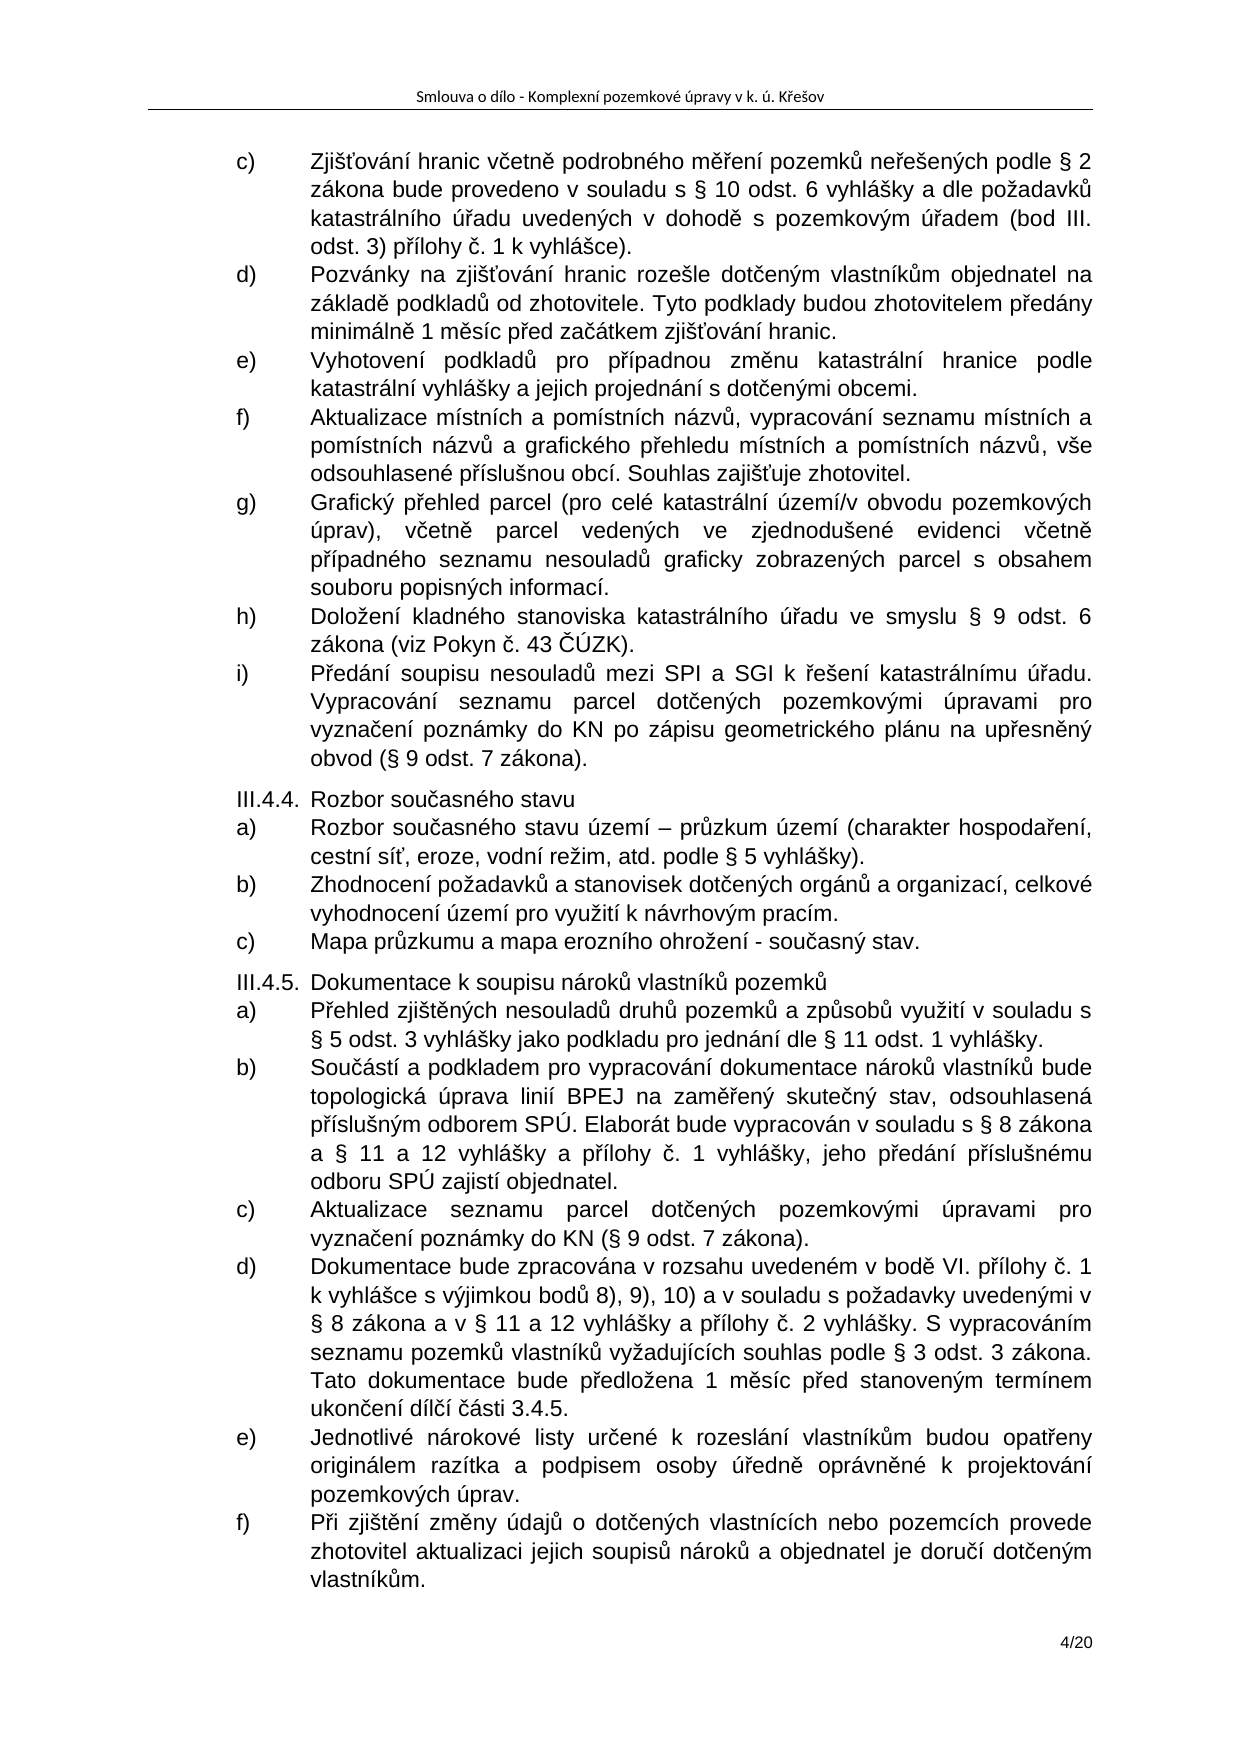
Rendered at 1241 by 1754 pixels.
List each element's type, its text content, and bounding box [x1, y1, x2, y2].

text Dokumentace bude zpracována v rozsahu uvedeném v bodě VI. přílohy č. 1 k vyhlášce s výjimkou bodů 8), 9), 10) a v souladu s požadavky uvedenými v § 8 zákona a v § 11 a 12 vyhlášky a přílohy č. 2 vyhlášky. S vypracováním seznamu pozemků vlastníků vyžadujících souhlas podle § 3 odst. 3 zákona. Tato dokumentace bude předložena 1 měsíc před stanoveným termínem ukončení dílčí části 3.4.5. [236, 1253, 1093, 1422]
text Grafický přehled parcel (pro celé katastrální území/v obvodu pozemkových úprav), včetně parcel vedených ve zjednodušené evidenci včetně případného seznamu nesouladů graficky zobrazených parcel s obsahem souboru popisných informací. [236, 489, 1093, 601]
text Přehled zjištěných nesouladů druhů pozemků a způsobů využití v souladu s § 5 odst. 3 vyhlášky jako podkladu pro jednání dle § 11 odst. 1 vyhlášky. [236, 997, 1093, 1052]
text Rozbor současného stavu území – průzkum území (charakter hospodaření, cestní síť, eroze, vodní režim, atd. podle § 5 vyhlášky). [236, 814, 1093, 869]
text Předání soupisu nesouladů mezi SPI a SGI k řešení katastrálnímu úřadu. Vypracování seznamu parcel dotčených pozemkovými úpravami pro vyznačení poznámky do KN po zápisu geometrického plánu na upřesněný obvod (§ 9 odst. 7 zákona). [236, 659, 1093, 771]
text Zhodnocení požadavků a stanovisek dotčených orgánů a organizací, celkové vyhodnocení území pro využití k návrhovým pracím. [236, 871, 1093, 926]
text Mapa průzkumu a mapa erozního ohrožení - současný stav. [236, 928, 1093, 954]
text Při zjištění změny údajů o dotčených vlastnících nebo pozemcích provede zhotovitel aktualizaci jejich soupisů nároků a objednatel je doručí dotčeným vlastníkům. [236, 1509, 1093, 1592]
text Dokumentace k soupisu nároků vlastníků pozemků [236, 969, 1093, 995]
text Vyhotovení podkladů pro případnou změnu katastrální hranice podle katastrální vyhlášky a jejich projednání s dotčenými obcemi. [236, 347, 1093, 401]
text Doložení kladného stanoviska katastrálního úřadu ve smyslu § 9 odst. 6 zákona (viz Pokyn č. 43 ČÚZK). [236, 603, 1093, 657]
text Aktualizace seznamu parcel dotčených pozemkovými úpravami pro vyznačení poznámky do KN (§ 9 odst. 7 zákona). [236, 1196, 1093, 1251]
text Zjišťování hranic včetně podrobného měření pozemků neřešených podle § 2 zákona bude provedeno v souladu s § 10 odst. 6 vyhlášky a dle požadavků katastrálního úřadu uvedených v dohodě s pozemkovým úřadem (bod III. odst. 3) přílohy č. 1 k vyhlášce). [236, 148, 1093, 259]
text Pozvánky na zjišťování hranic rozešle dotčeným vlastníkům objednatel na základě podkladů od zhotovitele. Tyto podklady budou zhotovitelem předány minimálně 1 měsíc před začátkem zjišťování hranic. [236, 261, 1093, 344]
text Jednotlivé nárokové listy určené k rozeslání vlastníkům budou opatřeny originálem razítka a podpisem osoby úředně oprávněné k projektování pozemkových úprav. [236, 1424, 1093, 1507]
text Rozbor současného stavu [236, 786, 1093, 812]
text Součástí a podkladem pro vypracování dokumentace nároků vlastníků bude topologická úprava linií BPEJ na zaměřený skutečný stav, odsouhlasená příslušným odborem SPÚ. Elaborát bude vypracován v souladu s § 8 zákona a § 11 a 12 vyhlášky a přílohy č. 1 vyhlášky, jeho předání příslušnému odboru SPÚ zajistí objednatel. [236, 1054, 1093, 1194]
text Aktualizace místních a pomístních názvů, vypracování seznamu místních a pomístních názvů a grafického přehledu místních a pomístních názvů, vše odsouhlasené příslušnou obcí. Souhlas zajišťuje zhotovitel. [236, 403, 1093, 487]
